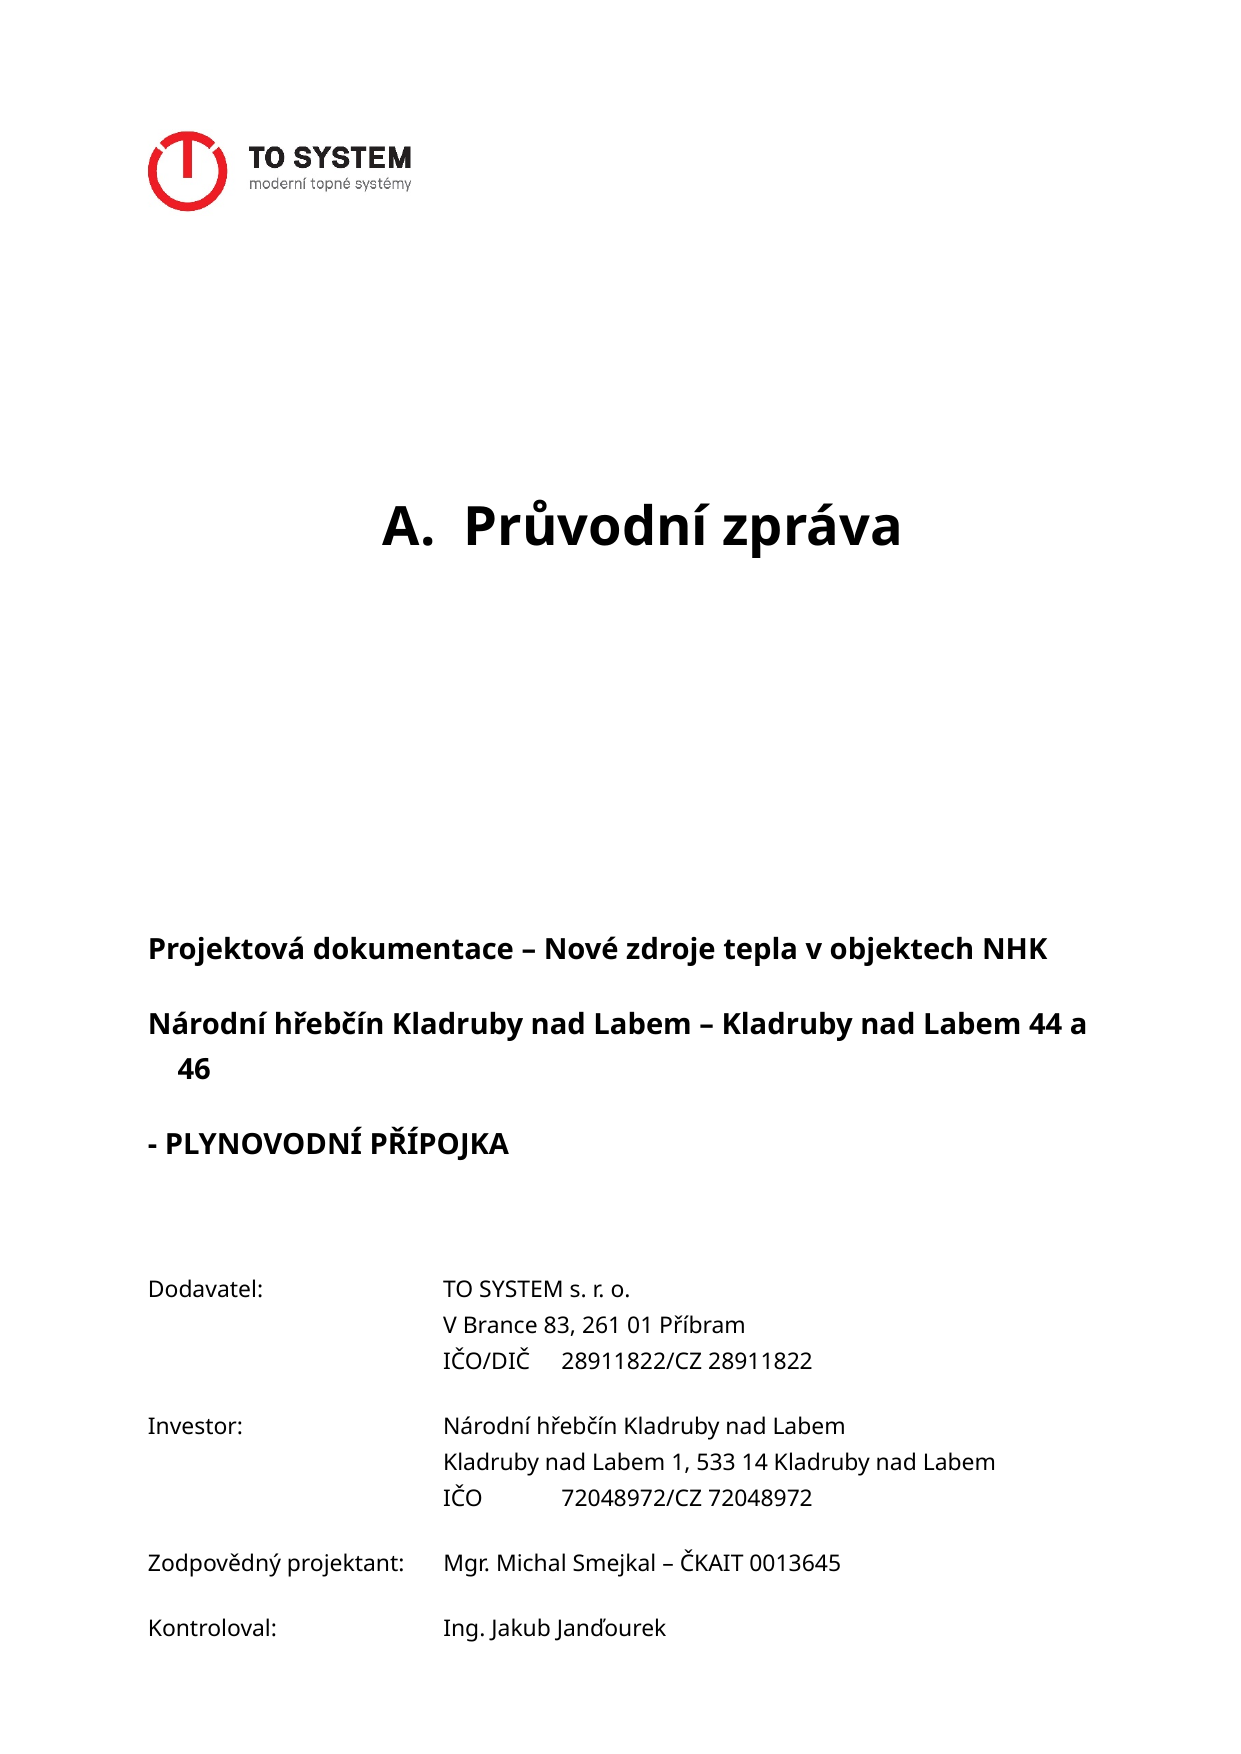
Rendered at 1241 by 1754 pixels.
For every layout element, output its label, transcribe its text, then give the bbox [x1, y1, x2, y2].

text - PLYNOVODNÍ PŘÍPOJKA [148, 1123, 1100, 1163]
list Průvodní zpráva [185, 487, 1100, 561]
text Investor: Národní hřebčín Kladruby nad Labem Kladruby nad Labem 1, 533 14 Kladruby nad Labem IČO 72048972/CZ 72048972 [148, 1410, 1100, 1513]
text Projektová dokumentace – Nové zdroje tepla v objektech NHK [148, 928, 1100, 968]
text Zodpovědný projektant: Mgr. Michal Smejkal – ČKAIT 0013645 [148, 1547, 1100, 1578]
text Národní hřebčín Kladruby nad Labem – Kladruby nad Labem 44 a 46 [148, 1003, 1100, 1088]
text Dodavatel: TO SYSTEM s. r. o. V Brance 83, 261 01 Příbram IČO/DIČ 28911822/CZ 28911822 [148, 1273, 1100, 1376]
picture [147, 129, 413, 216]
text Kontroloval: Ing. Jakub Janďourek [148, 1612, 1100, 1643]
